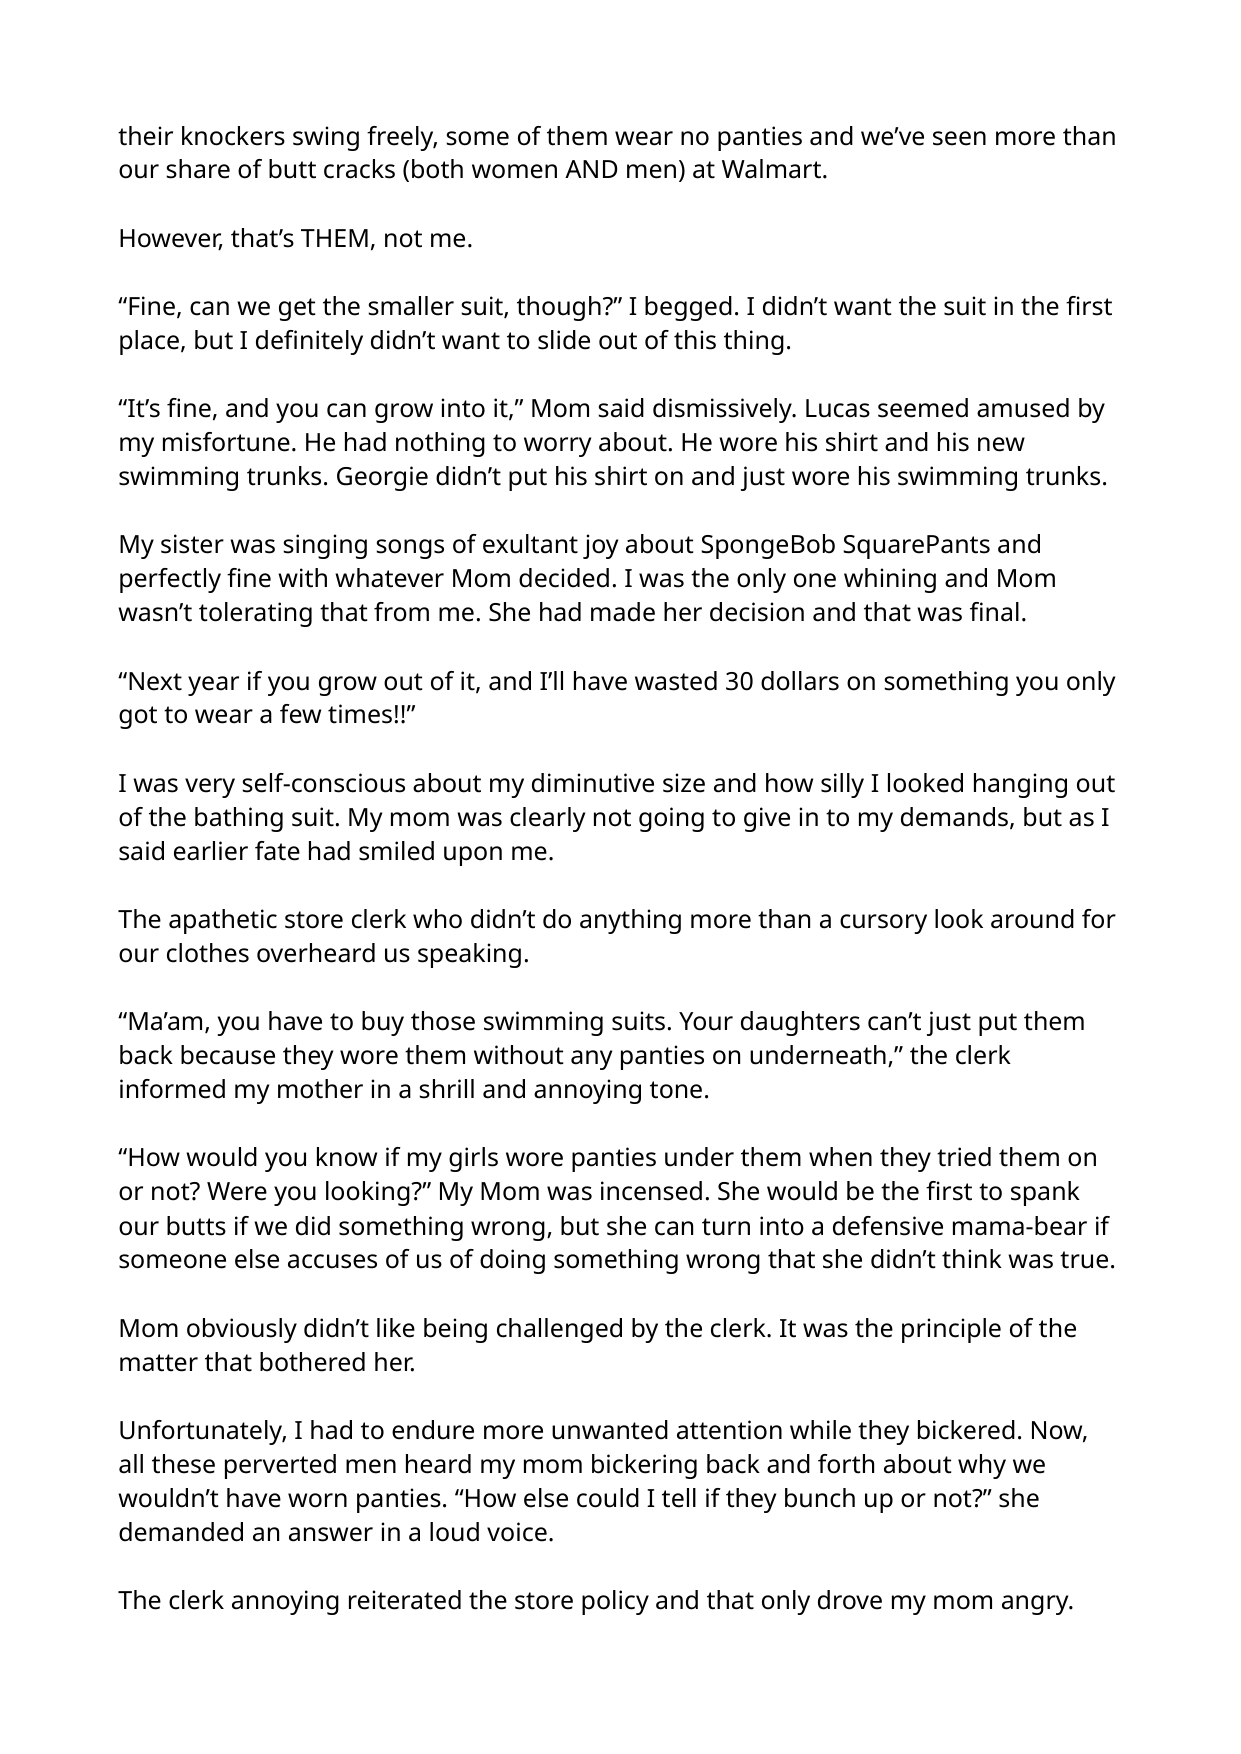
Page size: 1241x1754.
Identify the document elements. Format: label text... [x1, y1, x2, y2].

text However, that’s THEM, not me. [118, 220, 1122, 254]
text Mom obviously didn’t like being challenged by the clerk. It was the principle of the matter that bothered her. [118, 1310, 1122, 1378]
text Unfortunately, I had to endure more unwanted attention while they bickered. Now, all these perverted men heard my mom bickering back and forth about why we wouldn’t have worn panties. “How else could I tell if they bunch up or not?” she demanded an answer in a loud voice. [118, 1412, 1122, 1549]
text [118, 118, 1122, 186]
text “Ma’am, you have to buy those swimming suits. Your daughters can’t just put them back because they wore them without any panties on underneath,” the clerk informed my mother in a shrill and annoying tone. [118, 1004, 1122, 1106]
text “Fine, can we get the smaller suit, though?” I begged. I didn’t want the suit in the first place, but I definitely didn’t want to slide out of this thing. [118, 288, 1122, 357]
text “Next year if you grow out of it, and I’ll have wasted 30 dollars on something you only got to wear a few times!!” [118, 663, 1122, 731]
text The clerk annoying reiterated the store policy and that only drove my mom angry. [118, 1583, 1122, 1617]
text “How would you know if my girls wore panties under them when they tried them on or not? Were you looking?” My Mom was incensed. She would be the first to spank our butts if we did something wrong, but she can turn into a defensive mama-bear if someone else accuses of us of doing something wrong that she didn’t think was true. [118, 1140, 1122, 1276]
text “It’s fine, and you can grow into it,” Mom said dismissively. Lucas seemed amused by my misfortune. He had nothing to worry about. He wore his shirt and his new swimming trunks. Georgie didn’t put his shirt on and just wore his swimming trunks. [118, 391, 1122, 493]
text I was very self-conscious about my diminutive size and how silly I looked hanging out of the bathing suit. My mom was clearly not going to give in to my demands, but as I said earlier fate had smiled upon me. [118, 765, 1122, 867]
text My sister was singing songs of exultant joy about SpongeBob SquarePants and perfectly fine with whatever Mom decided. I was the only one whining and Mom wasn’t tolerating that from me. She had made her decision and that was final. [118, 527, 1122, 629]
text The apathetic store clerk who didn’t do anything more than a cursory look around for our clothes overheard us speaking. [118, 902, 1122, 970]
